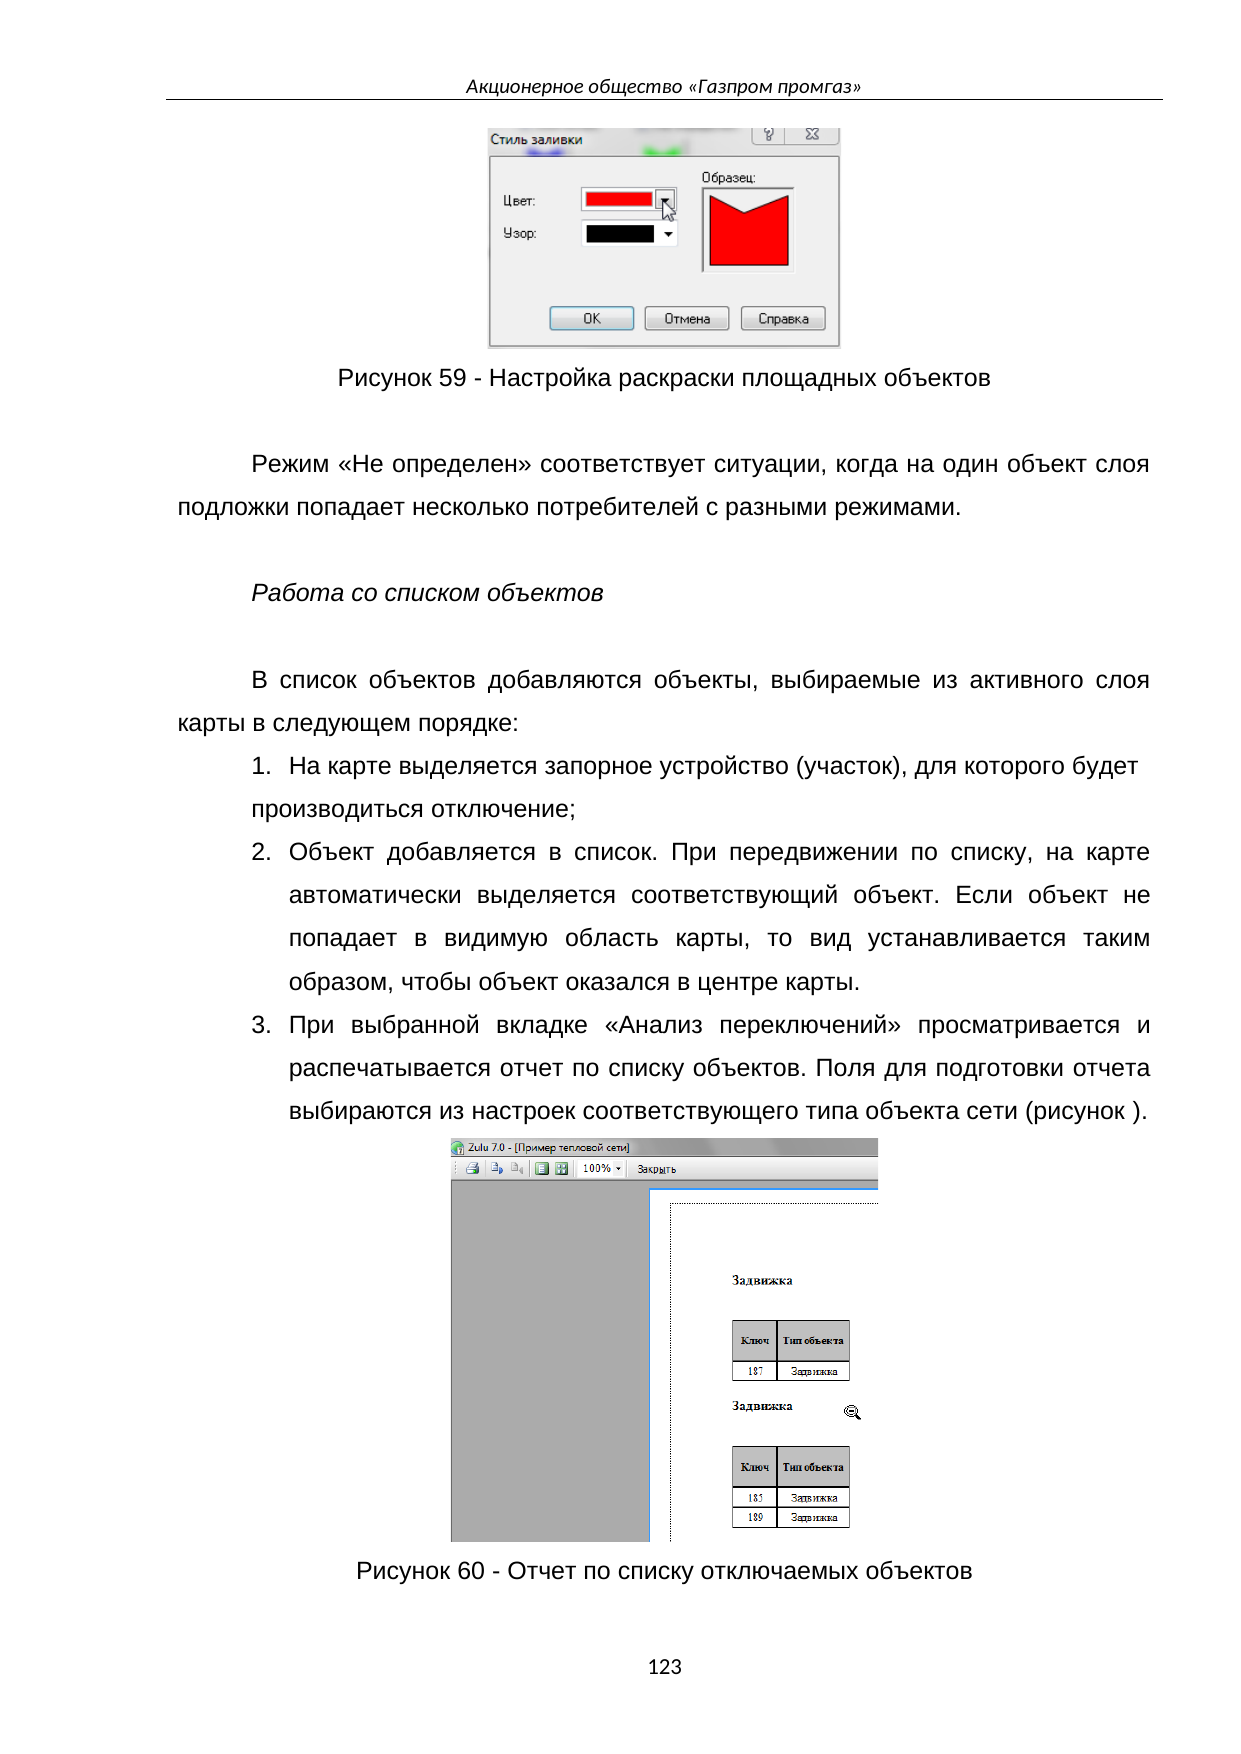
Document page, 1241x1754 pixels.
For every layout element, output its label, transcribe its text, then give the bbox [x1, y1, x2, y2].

text Рисунок 59 - Настройка раскраски площадных объектов [177, 363, 1152, 391]
text В список объектов добавляются объекты, выбираемые из активного слоя карты в следующем порядке: [177, 664, 1152, 736]
list На карте выделяется запорное устройство (участок), для которого будет [251, 751, 1152, 779]
text Рисунок 60 - Отчет по списку отключаемых объектов [177, 1556, 1152, 1584]
text Работа со списком объектов [177, 578, 1152, 607]
picture [487, 128, 842, 349]
text Режим «Не определен» соответствует ситуации, когда на один объект слоя подложки попадает несколько потребителей с разными режимами. [177, 449, 1152, 521]
picture [450, 1138, 879, 1542]
list Объект добавляется в список. При передвижении по списку, на карте автоматически выделяется соответствующий объект. Если объект не попадает в видимую область карты, то вид устанавливается таким образом, чтобы объект оказался в центре карты. [251, 837, 1152, 995]
list При выбранной вкладке «Анализ переключений» просматривается и распечатывается отчет по списку объектов. Поля для подготовки отчета выбираются из настроек соответствующего типа объекта сети (рисунок 60). [251, 1009, 1152, 1124]
text производиться отключение; [177, 794, 1152, 823]
